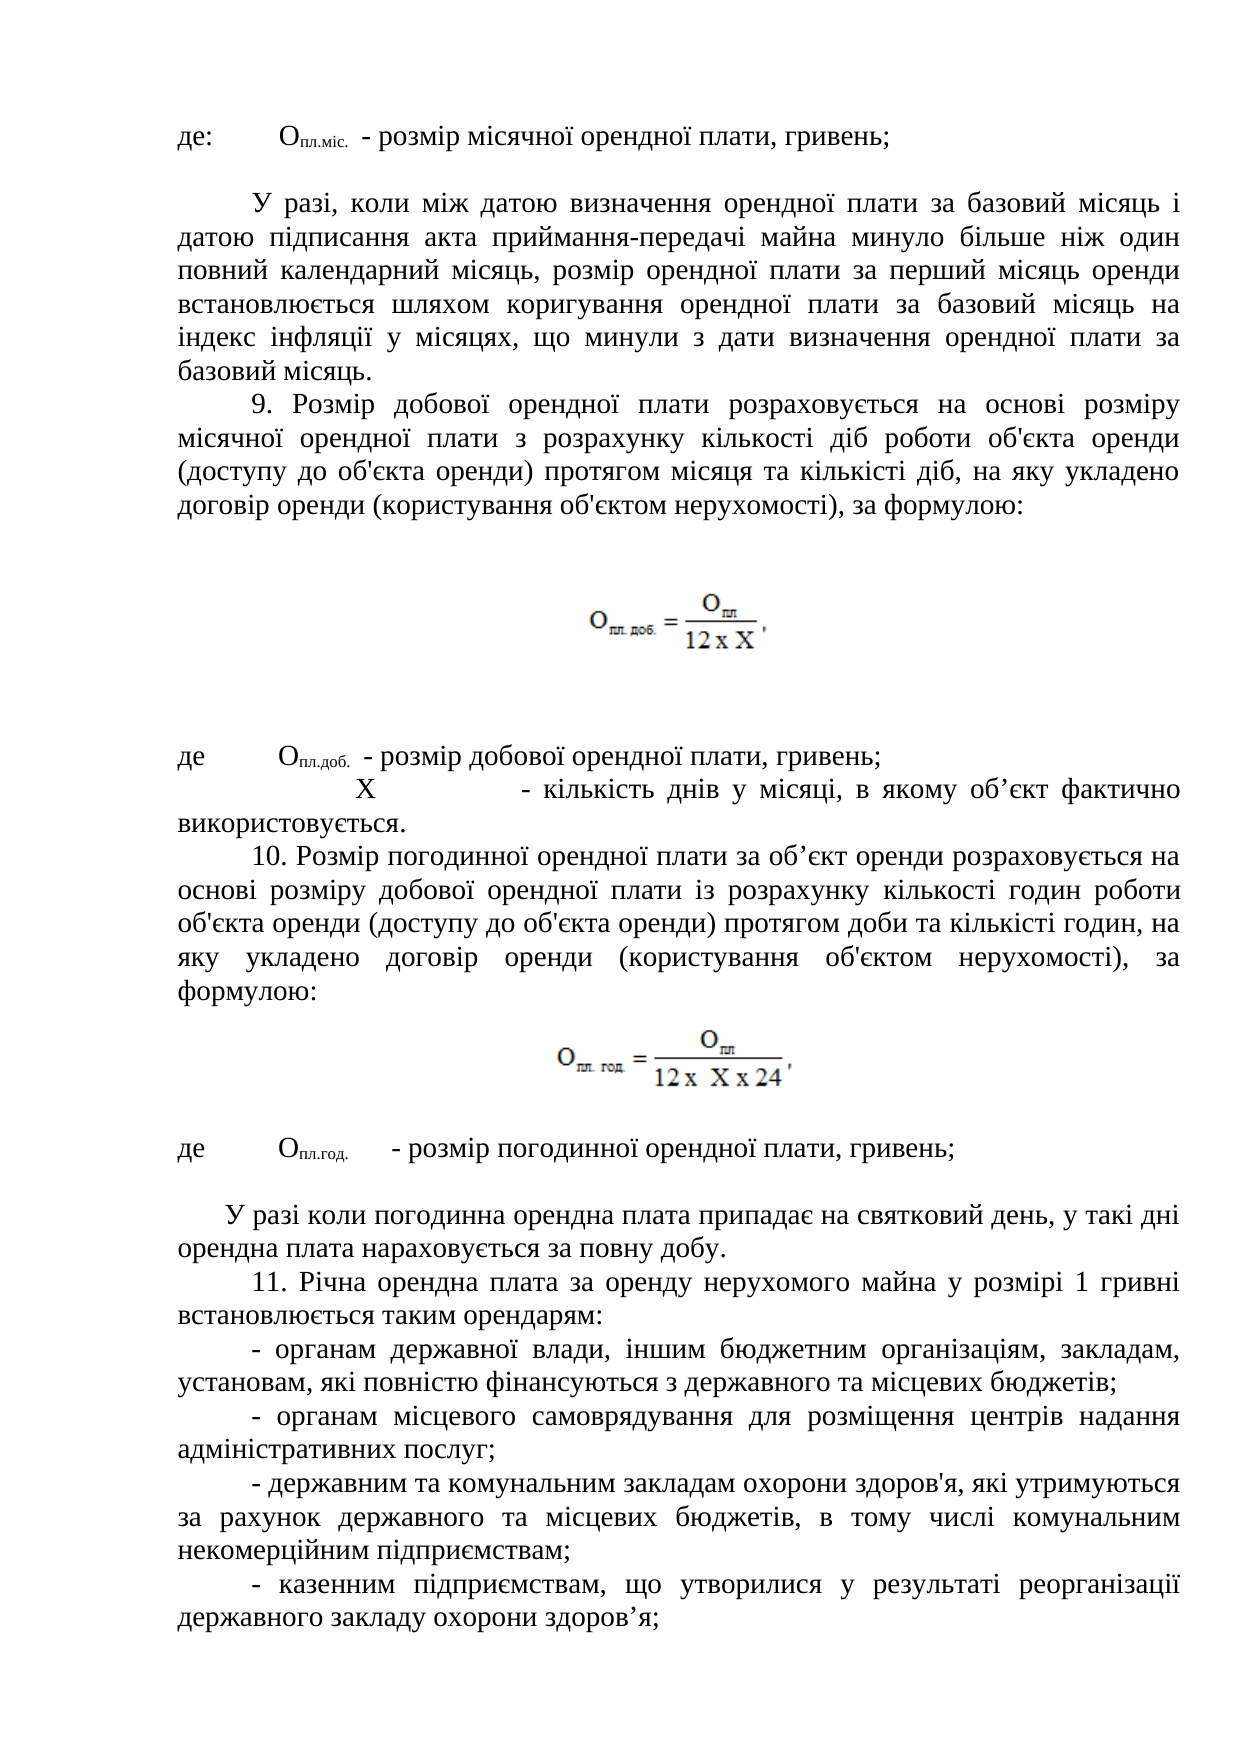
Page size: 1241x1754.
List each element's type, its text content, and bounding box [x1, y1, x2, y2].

text 10. Розмір погодинної орендної плати за об’єкт оренди розраховується на основі розміру добової орендної плати із розрахунку кількості годин роботи об'єкта оренди (доступу до об'єкта оренди) протягом доби та кількісті годин, на яку укладено договір оренди (користування об'єктом нерухомості), за формулою: [177, 838, 1181, 1006]
text - казенним підприємствам, що утворилися у результаті реорганізації державного закладу охорони здоров’я; [177, 1566, 1181, 1633]
text - органам державної влади, іншим бюджетним організаціям, закладам, установам, які повністю фінансуються з державного та місцевих бюджетів; [177, 1331, 1181, 1398]
text У разі, коли між датою визначення орендної плати за базовий місяць і датою підписання акта приймання-передачі майна минуло більше ніж один повний календарний місяць, розмір орендної плати за перший місяць оренди встановлюється шляхом коригування орендної плати за базовий місяць на індекс інфляції у місяцях, що минули з дати визначення орендної плати за базовий місяць. [177, 185, 1181, 386]
text де Опл.доб. - розмір добової орендної плати, гривень; [177, 738, 1181, 771]
text У разі коли погодинна орендна плата припадає на святковий день, у такі дні орендна плата нараховується за повну добу. [177, 1197, 1181, 1264]
picture [545, 1021, 813, 1099]
text Х - кількість днів у місяці, в якому об’єкт фактично використовується. [177, 771, 1181, 838]
text 11. Річна орендна плата за оренду нерухомого майна у розмірі 1 гривні встановлюється таким орендарям: [177, 1264, 1181, 1331]
text - державним та комунальним закладам охорони здоров'я, які утримуються за рахунок державного та місцевих бюджетів, в тому числі комунальним некомерційним підприємствам; [177, 1465, 1181, 1566]
text де Опл.год. - розмір погодинної орендної плати, гривень; [177, 1130, 1181, 1163]
text де: Опл.міс. - розмір місячної орендної плати, гривень; [177, 118, 1181, 152]
text - органам місцевого самоврядування для розміщення центрів надання адміністративних послуг; [177, 1398, 1181, 1465]
picture [579, 585, 780, 658]
text 9. Розмір добової орендної плати розраховується на основі розміру місячної орендної плати з розрахунку кількості діб роботи об'єкта оренди (доступу до об'єкта оренди) протягом місяця та кількісті діб, на яку укладено договір оренди (користування об'єктом нерухомості), за формулою: [177, 386, 1181, 521]
